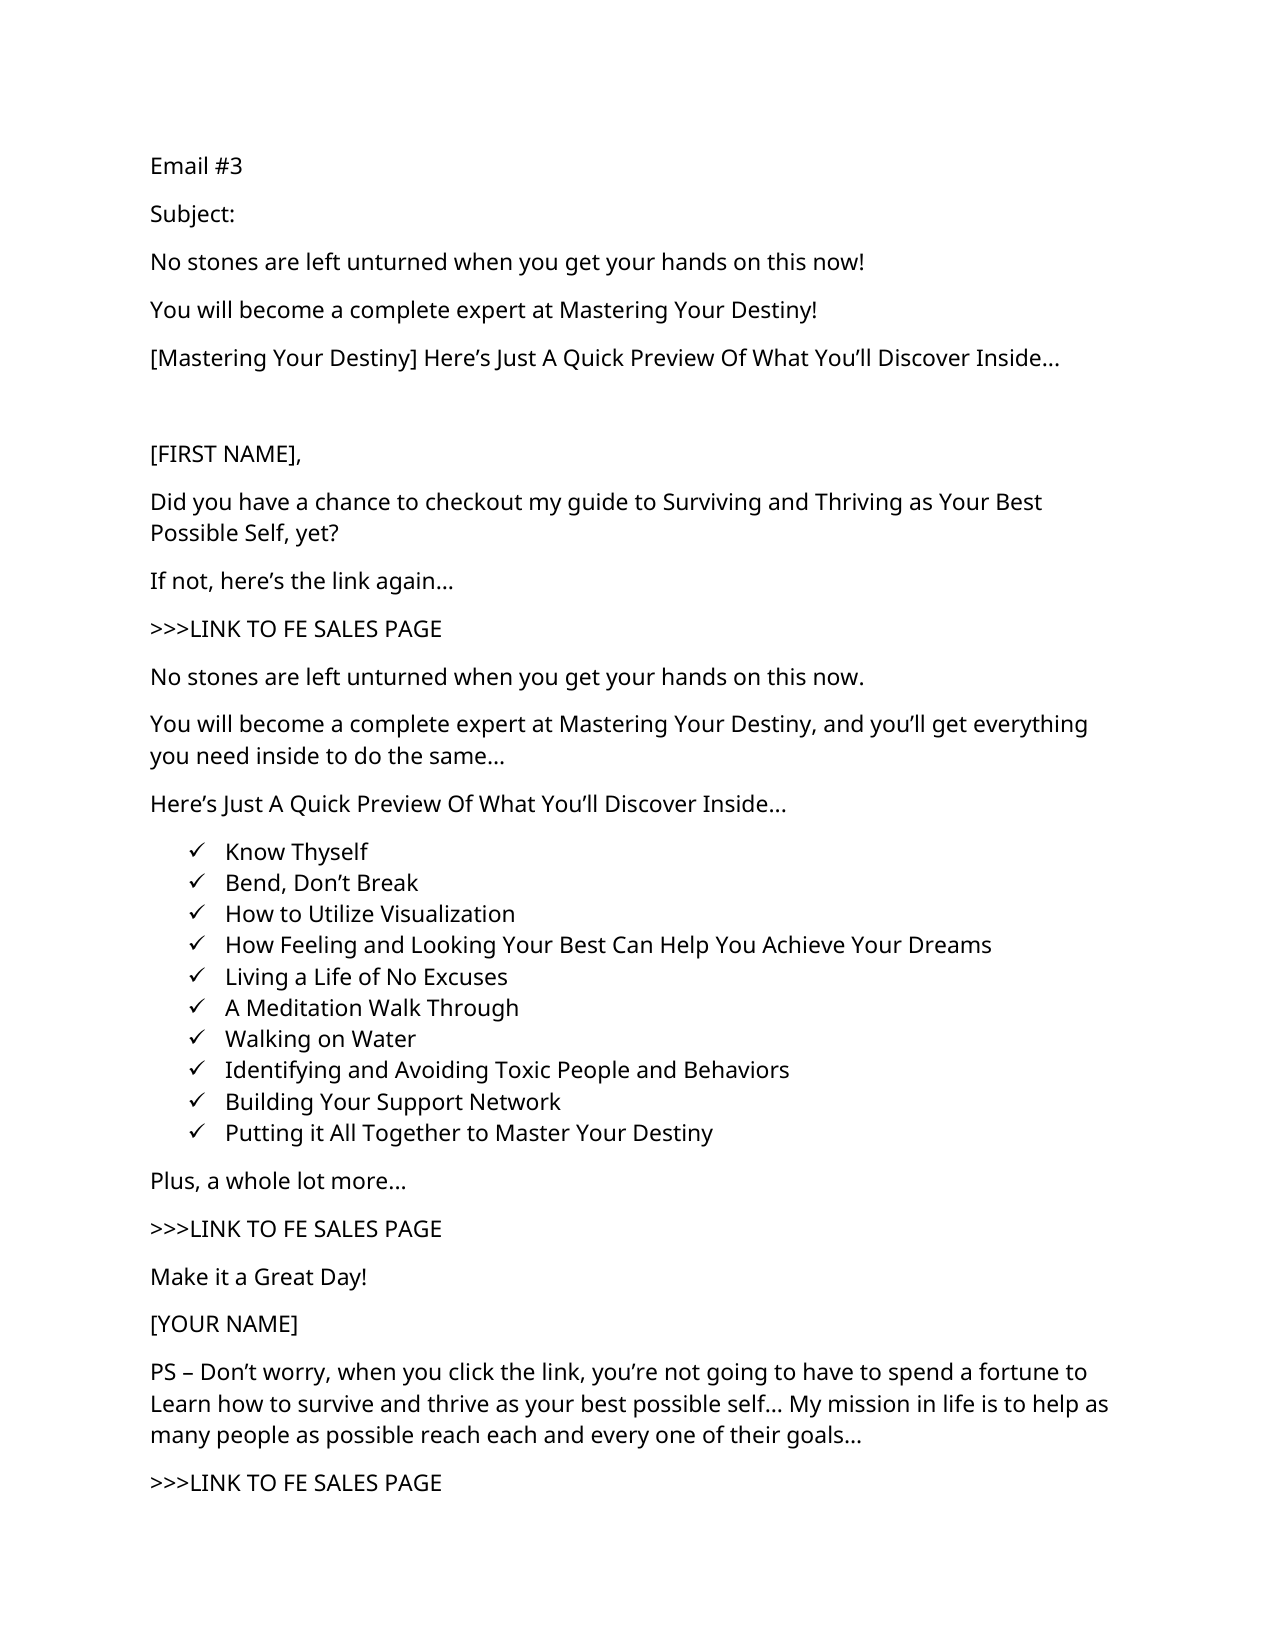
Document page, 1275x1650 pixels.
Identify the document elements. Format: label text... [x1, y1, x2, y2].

text If not, here’s the link again… [150, 564, 1125, 596]
text Here’s Just A Quick Preview Of What You’ll Discover Inside... [150, 787, 1125, 819]
list Identifying and Avoiding Toxic People and Behaviors [187, 1054, 1125, 1085]
list Walking on Water [187, 1023, 1125, 1054]
text You will become a complete expert at Mastering Your Destiny! [150, 294, 1125, 325]
list Know Thyself [187, 835, 1125, 867]
text >>>LINK TO FE SALES PAGE [150, 612, 1125, 644]
text No stones are left unturned when you get your hands on this now! [150, 246, 1125, 277]
text Email #3 [150, 150, 1125, 181]
list How Feeling and Looking Your Best Can Help You Achieve Your Dreams [187, 929, 1125, 960]
list Putting it All Together to Master Your Destiny [187, 1117, 1125, 1148]
text Make it a Great Day! [150, 1260, 1125, 1292]
text >>>LINK TO FE SALES PAGE [150, 1467, 1125, 1498]
text Did you have a chance to checkout my guide to Surviving and Thriving as Your Best Possible Self, yet? [150, 485, 1125, 548]
text [FIRST NAME], [150, 437, 1125, 469]
text >>>LINK TO FE SALES PAGE [150, 1212, 1125, 1244]
list Living a Life of No Excuses [187, 960, 1125, 992]
text Plus, a whole lot more... [150, 1164, 1125, 1196]
text [Mastering Your Destiny] Here’s Just A Quick Preview Of What You’ll Discover Inside... [150, 342, 1125, 373]
list A Meditation Walk Through [187, 992, 1125, 1023]
text You will become a complete expert at Mastering Your Destiny, and you’ll get everything you need inside to do the same… [150, 708, 1125, 771]
text No stones are left unturned when you get your hands on this now. [150, 660, 1125, 692]
list Building Your Support Network [187, 1085, 1125, 1117]
list Bend, Don’t Break [187, 867, 1125, 898]
text [YOUR NAME] [150, 1308, 1125, 1339]
text Subject: [150, 198, 1125, 229]
list How to Utilize Visualization [187, 898, 1125, 929]
text PS – Don’t worry, when you click the link, you’re not going to have to spend a fortune to Learn how to survive and thrive as your best possible self… My mission in life is to help as many people as possible reach each and every one of their goals… [150, 1356, 1125, 1450]
